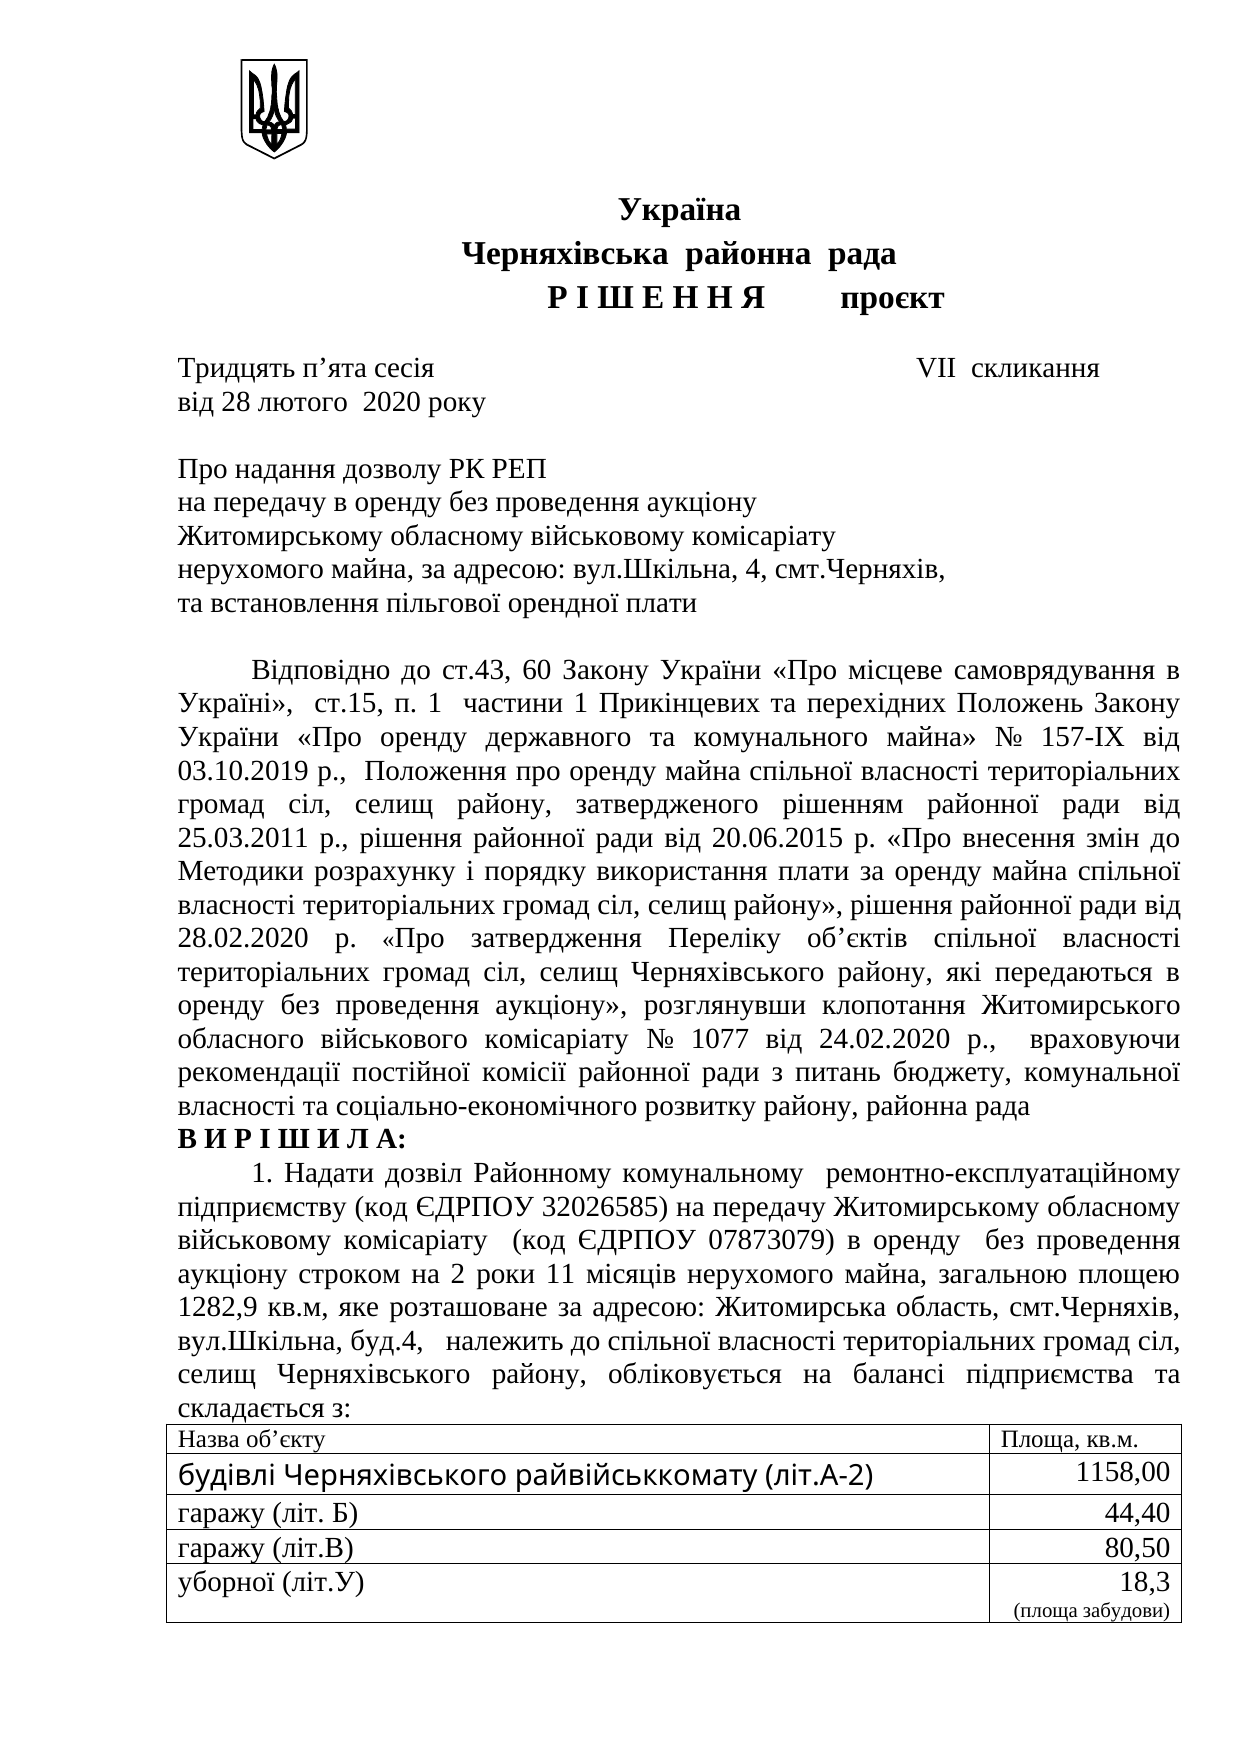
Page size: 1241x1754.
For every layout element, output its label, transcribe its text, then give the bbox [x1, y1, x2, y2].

text на передачу в оренду без проведення аукціону [177, 484, 1181, 518]
subtitle Україна [177, 189, 1181, 228]
text В И Р І Ш И Л А: [177, 1122, 1181, 1155]
text Відповідно до ст.43, 60 Закону України «Про місцеве самоврядування в Україні», ст.15, п. 1 частини 1 Прикінцевих та перехідних Положень Закону України «Про оренду державного та комунального майна» № 157-ІХ від 03.10.2019 р., Положення про оренду майна спільної власності територіальних громад сіл, селищ району, затвердженого рішенням районної ради від 25.03.2011 р., рішення районної ради від 20.06.2015 р. «Про внесення змін до Методики розрахунку і порядку використання плати за оренду майна спільної власності територіальних громад сіл, селищ району», рішення районної ради від 28.02.2020 р. «Про затвердження Переліку об’єктів спільної власності територіальних громад сіл, селищ Черняхівського району, які передаються в оренду без проведення аукціону», розглянувши клопотання Житомирського обласного військового комісаріату № 1077 від 24.02.2020 р., враховуючи рекомендації постійної комісії районної ради з питань бюджету, комунальної власності та соціально-економічного розвитку району, районна рада [177, 652, 1181, 1122]
table_cell гаражу (літ.В) [167, 1530, 989, 1563]
table_cell 80,50 [990, 1530, 1181, 1563]
table_cell 1158,00 [990, 1454, 1181, 1494]
table_cell уборної (літ.У) [167, 1564, 989, 1622]
table_cell будівлі Черняхівського райвійськкомату (літ.А-2) [167, 1454, 989, 1494]
subtitle Р І Ш Е Н Н Я проєкт [177, 277, 1181, 316]
table_cell 18,3 (площа забудови) [990, 1564, 1181, 1622]
text Тридцять п’ята сесія VІІ скликання [177, 350, 1181, 384]
text 1. Надати дозвіл Районному комунальному ремонтно-експлуатаційному підприємству (код ЄДРПОУ 32026585) на передачу Житомирському обласному військовому комісаріату (код ЄДРПОУ 07873079) в оренду без проведення аукціону строком на 2 роки 11 місяців нерухомого майна, загальною площею 1282,9 кв.м, яке розташоване за адресою: Житомирська область, смт.Черняхів, вул.Шкільна, буд.4, належить до спільної власності територіальних громад сіл, селищ Черняхівського району, обліковується на балансі підприємства та складається з: [177, 1155, 1181, 1423]
text Житомирському обласному військовому комісаріату [177, 518, 1181, 551]
text від 28 лютого 2020 року [177, 384, 1181, 417]
table_header Назва об’єкту [167, 1425, 989, 1453]
subtitle Черняхівська районна рада [177, 233, 1181, 272]
text нерухомого майна, за адресою: вул.Шкільна, 4, смт.Черняхів, [177, 551, 1181, 585]
text Про надання дозволу РК РЕП [177, 451, 1181, 484]
table_cell гаражу (літ. Б) [167, 1495, 989, 1529]
table_header Площа, кв.м. [990, 1425, 1181, 1453]
table_cell 44,40 [990, 1495, 1181, 1529]
text та встановлення пільгової орендної плати [177, 585, 1181, 618]
